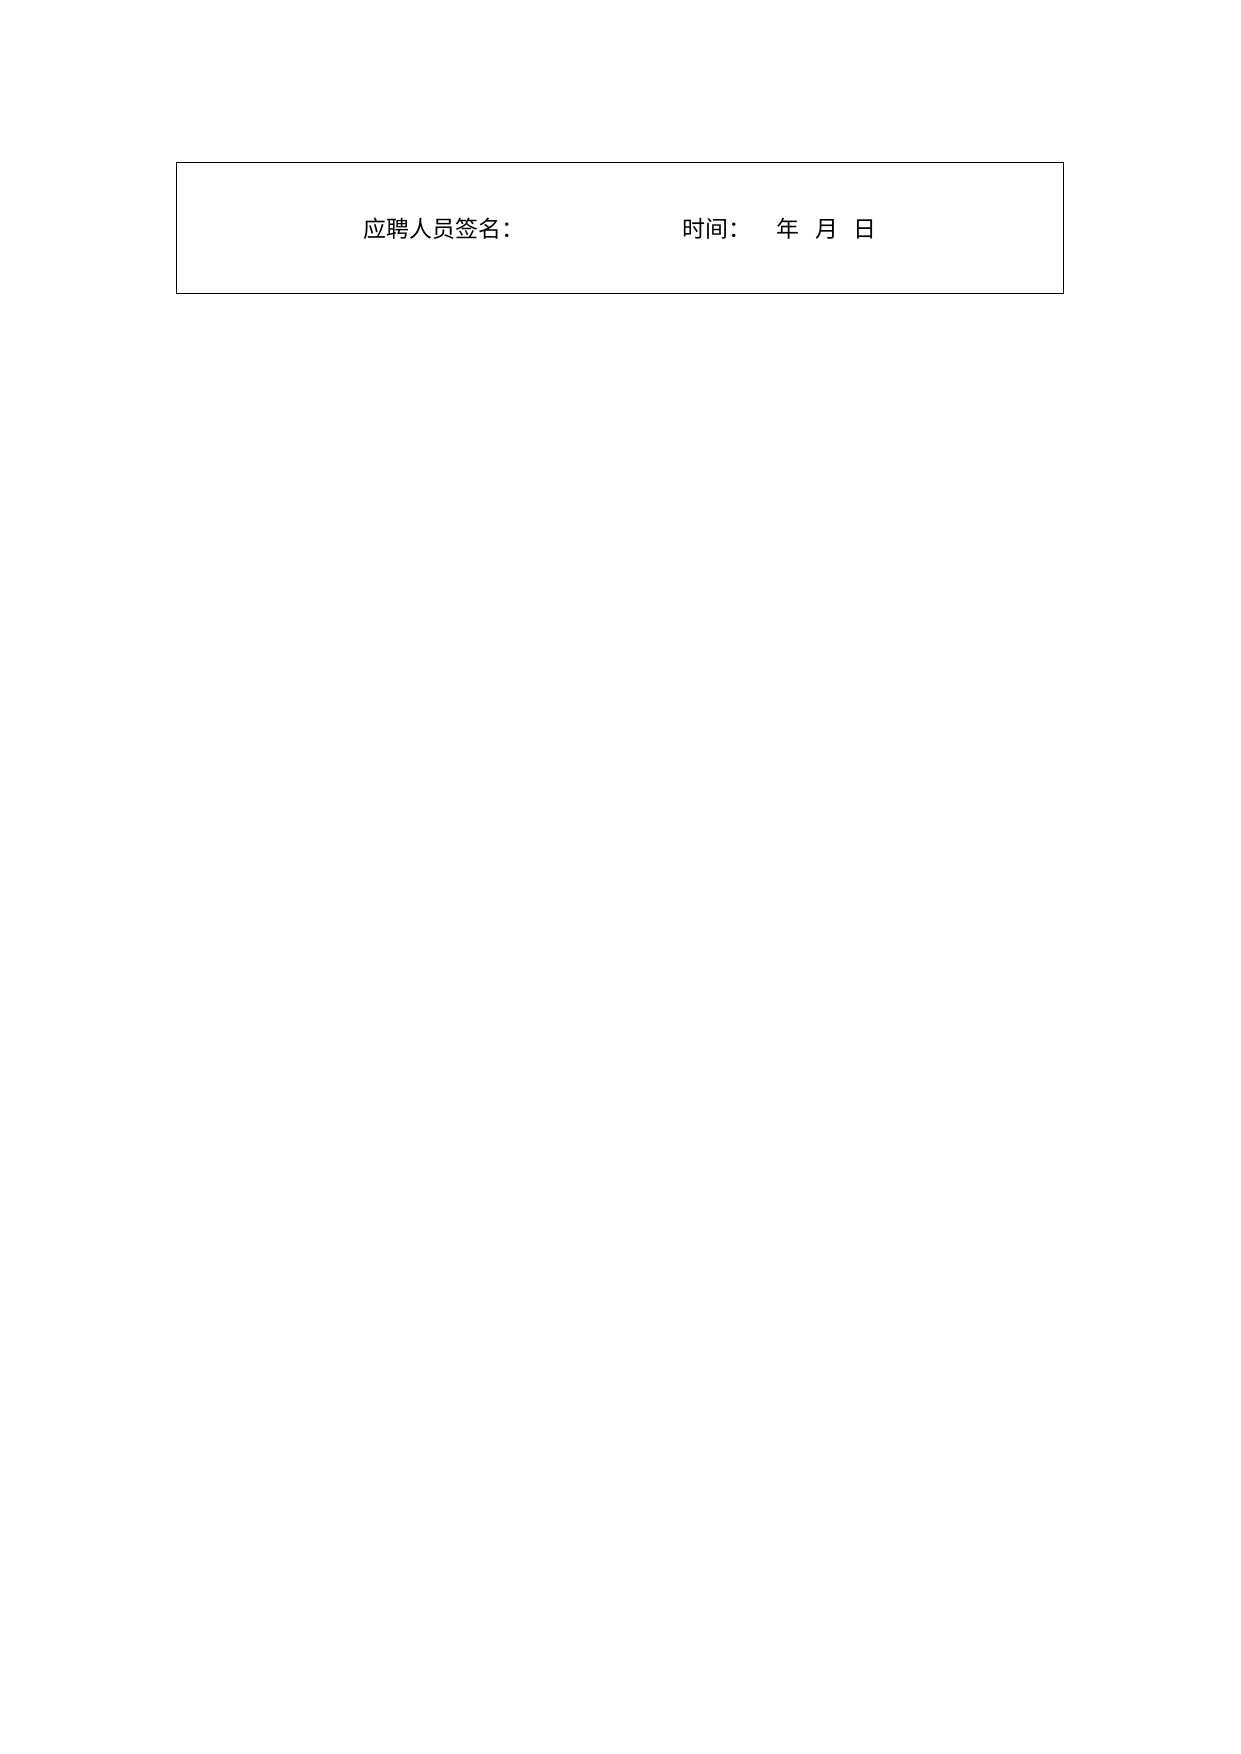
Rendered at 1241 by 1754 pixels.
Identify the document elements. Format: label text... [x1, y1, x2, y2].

table_cell 应聘人员签名： 时间： 年 月 日 [177, 163, 1063, 293]
